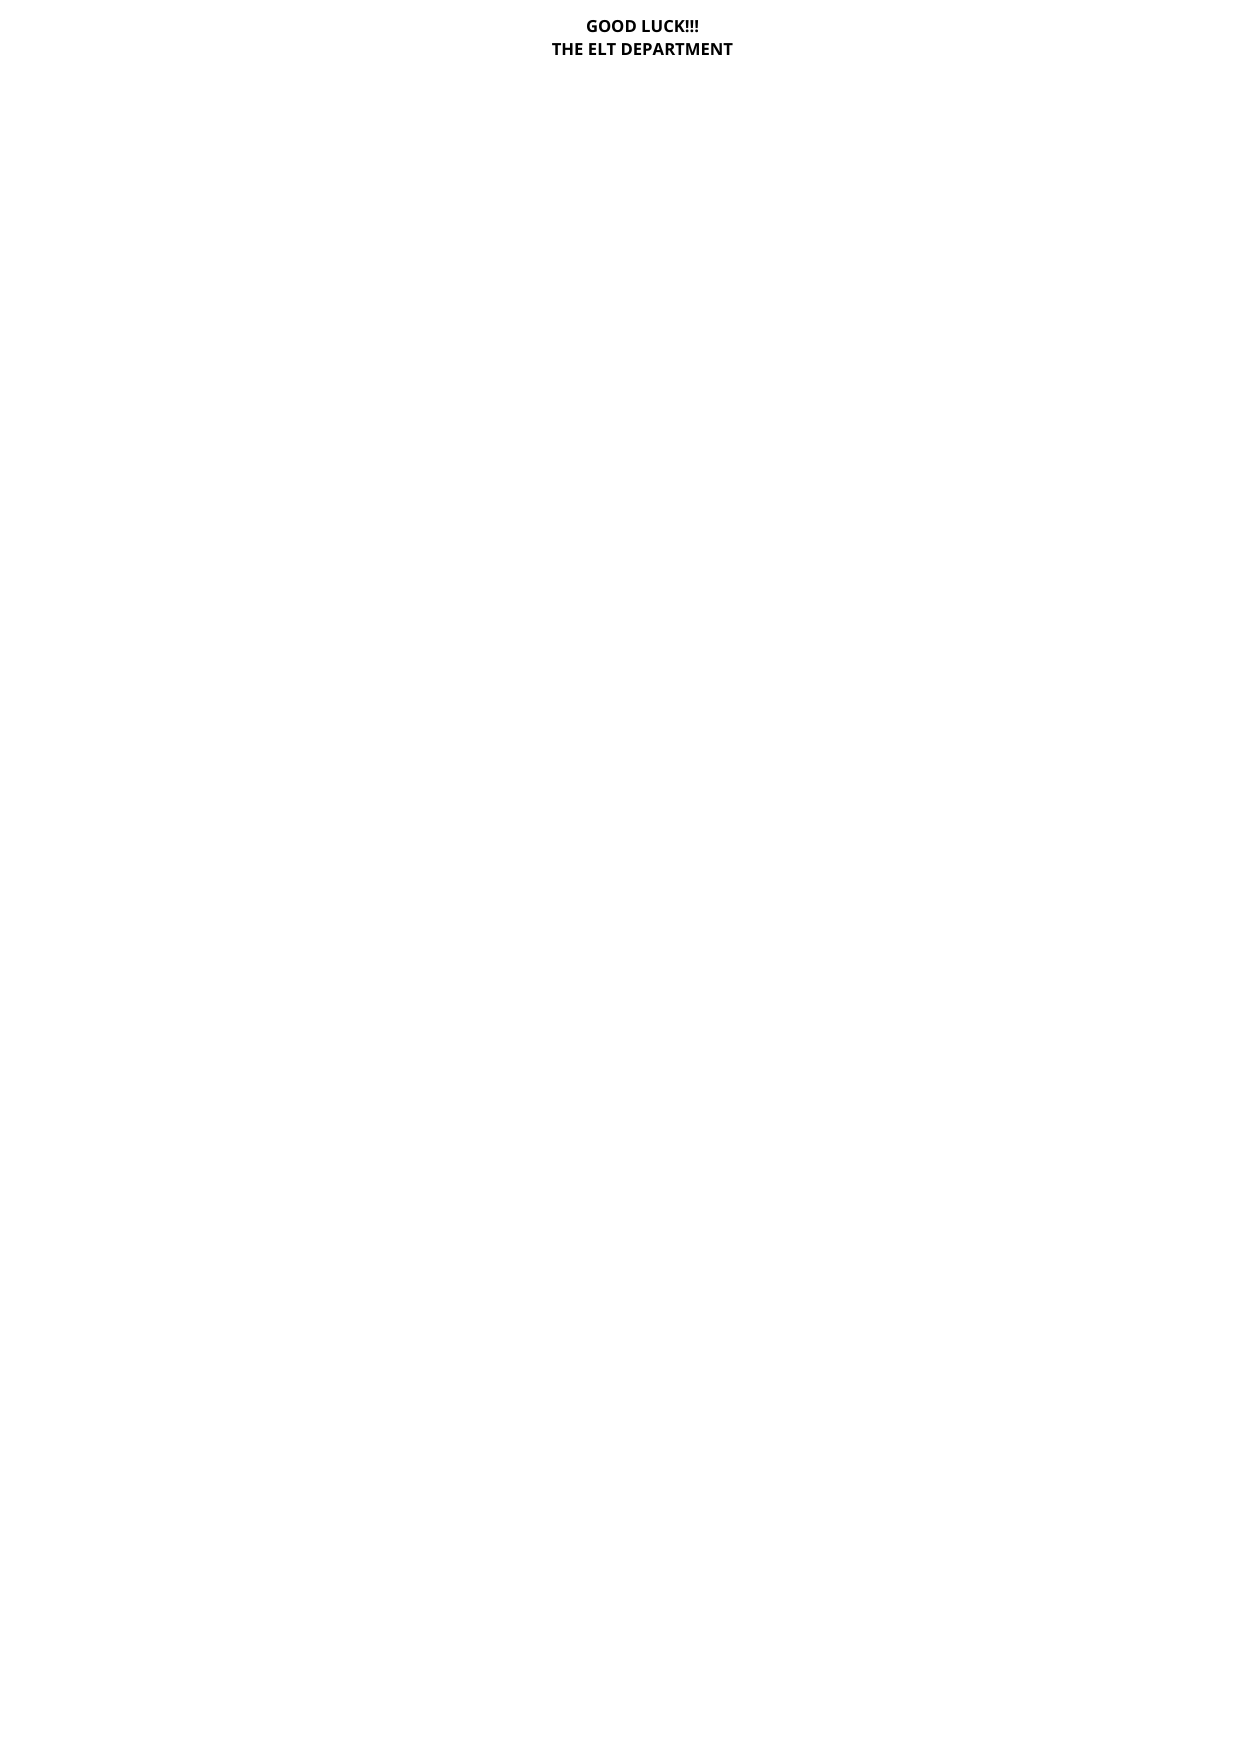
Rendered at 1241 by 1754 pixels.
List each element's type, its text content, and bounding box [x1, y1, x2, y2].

text THE ELT DEPARTMENT [103, 37, 1181, 60]
text GOOD LUCK!!! [103, 15, 1181, 37]
